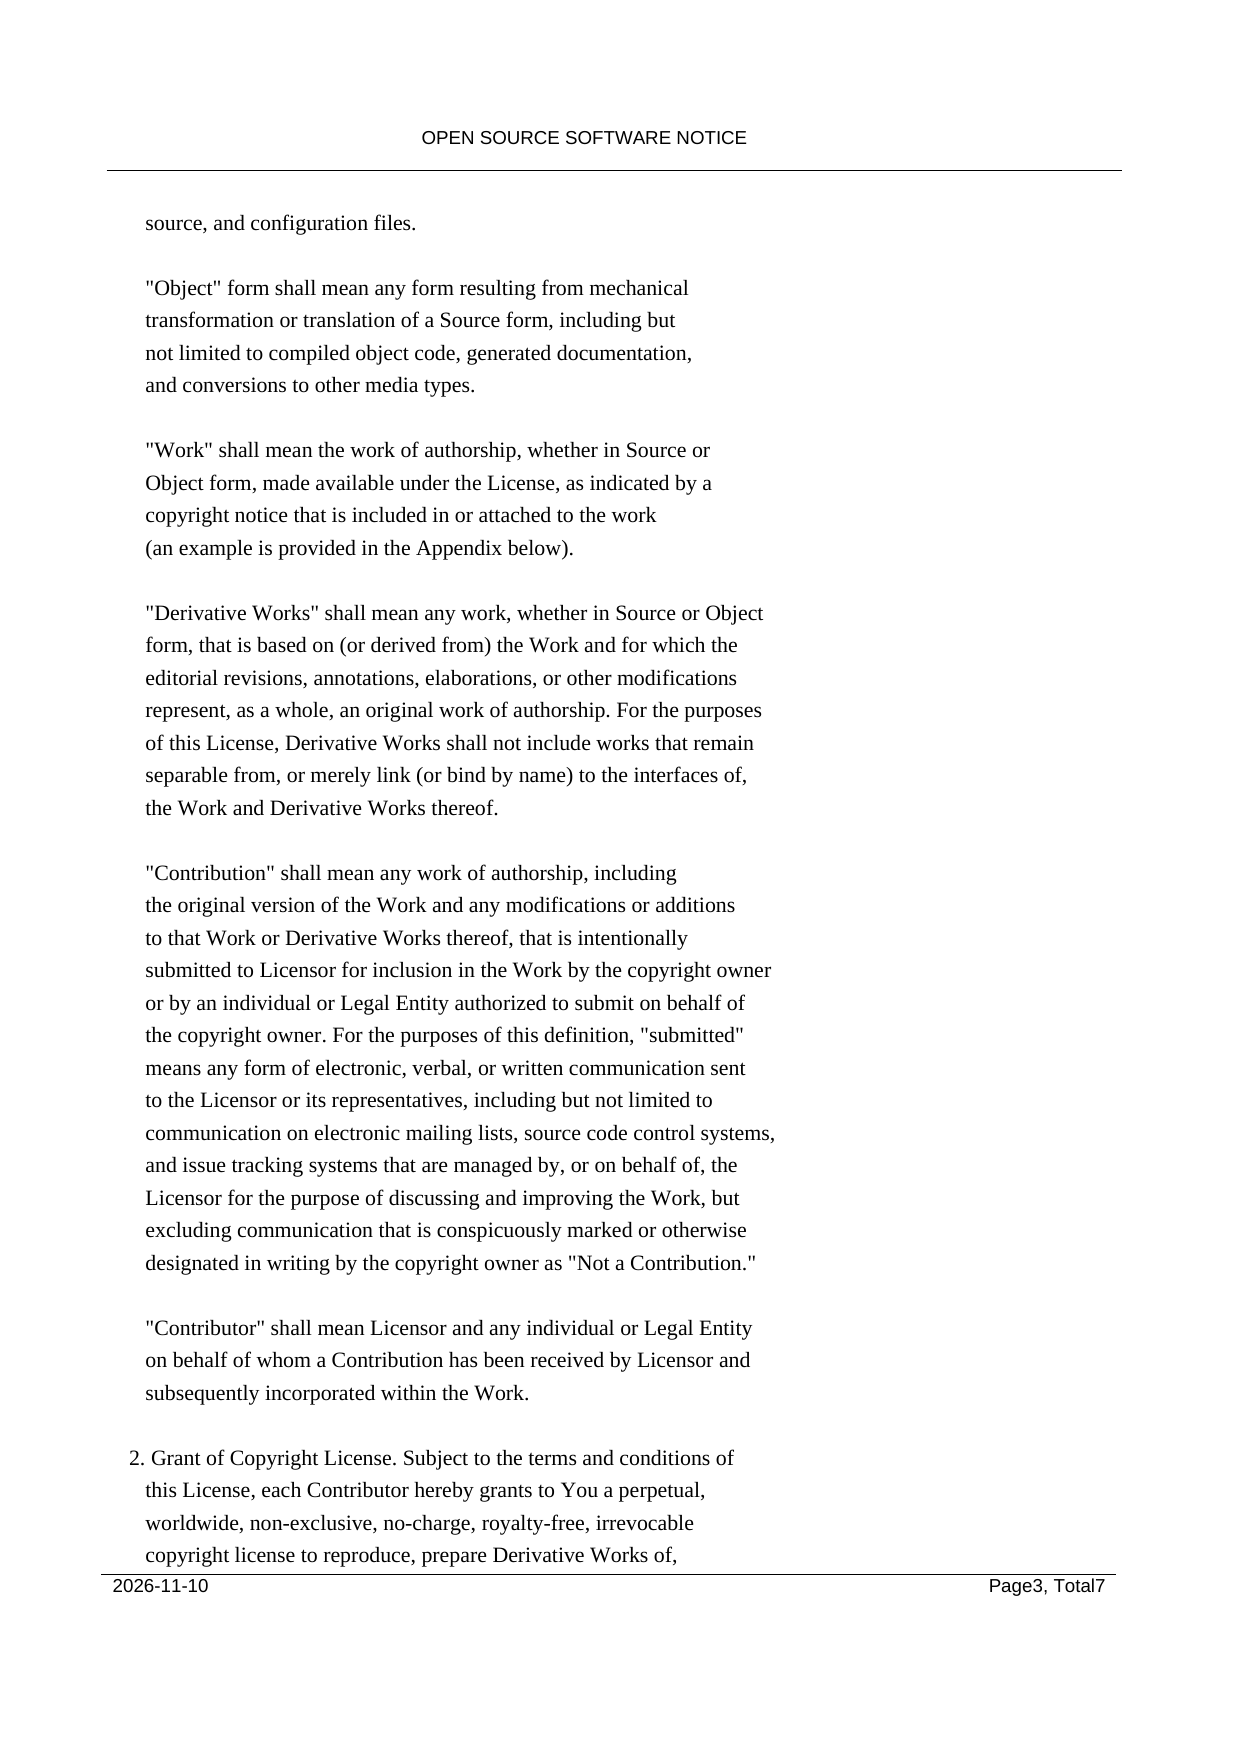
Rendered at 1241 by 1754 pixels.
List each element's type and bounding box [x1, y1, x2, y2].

text [112, 206, 1128, 1571]
